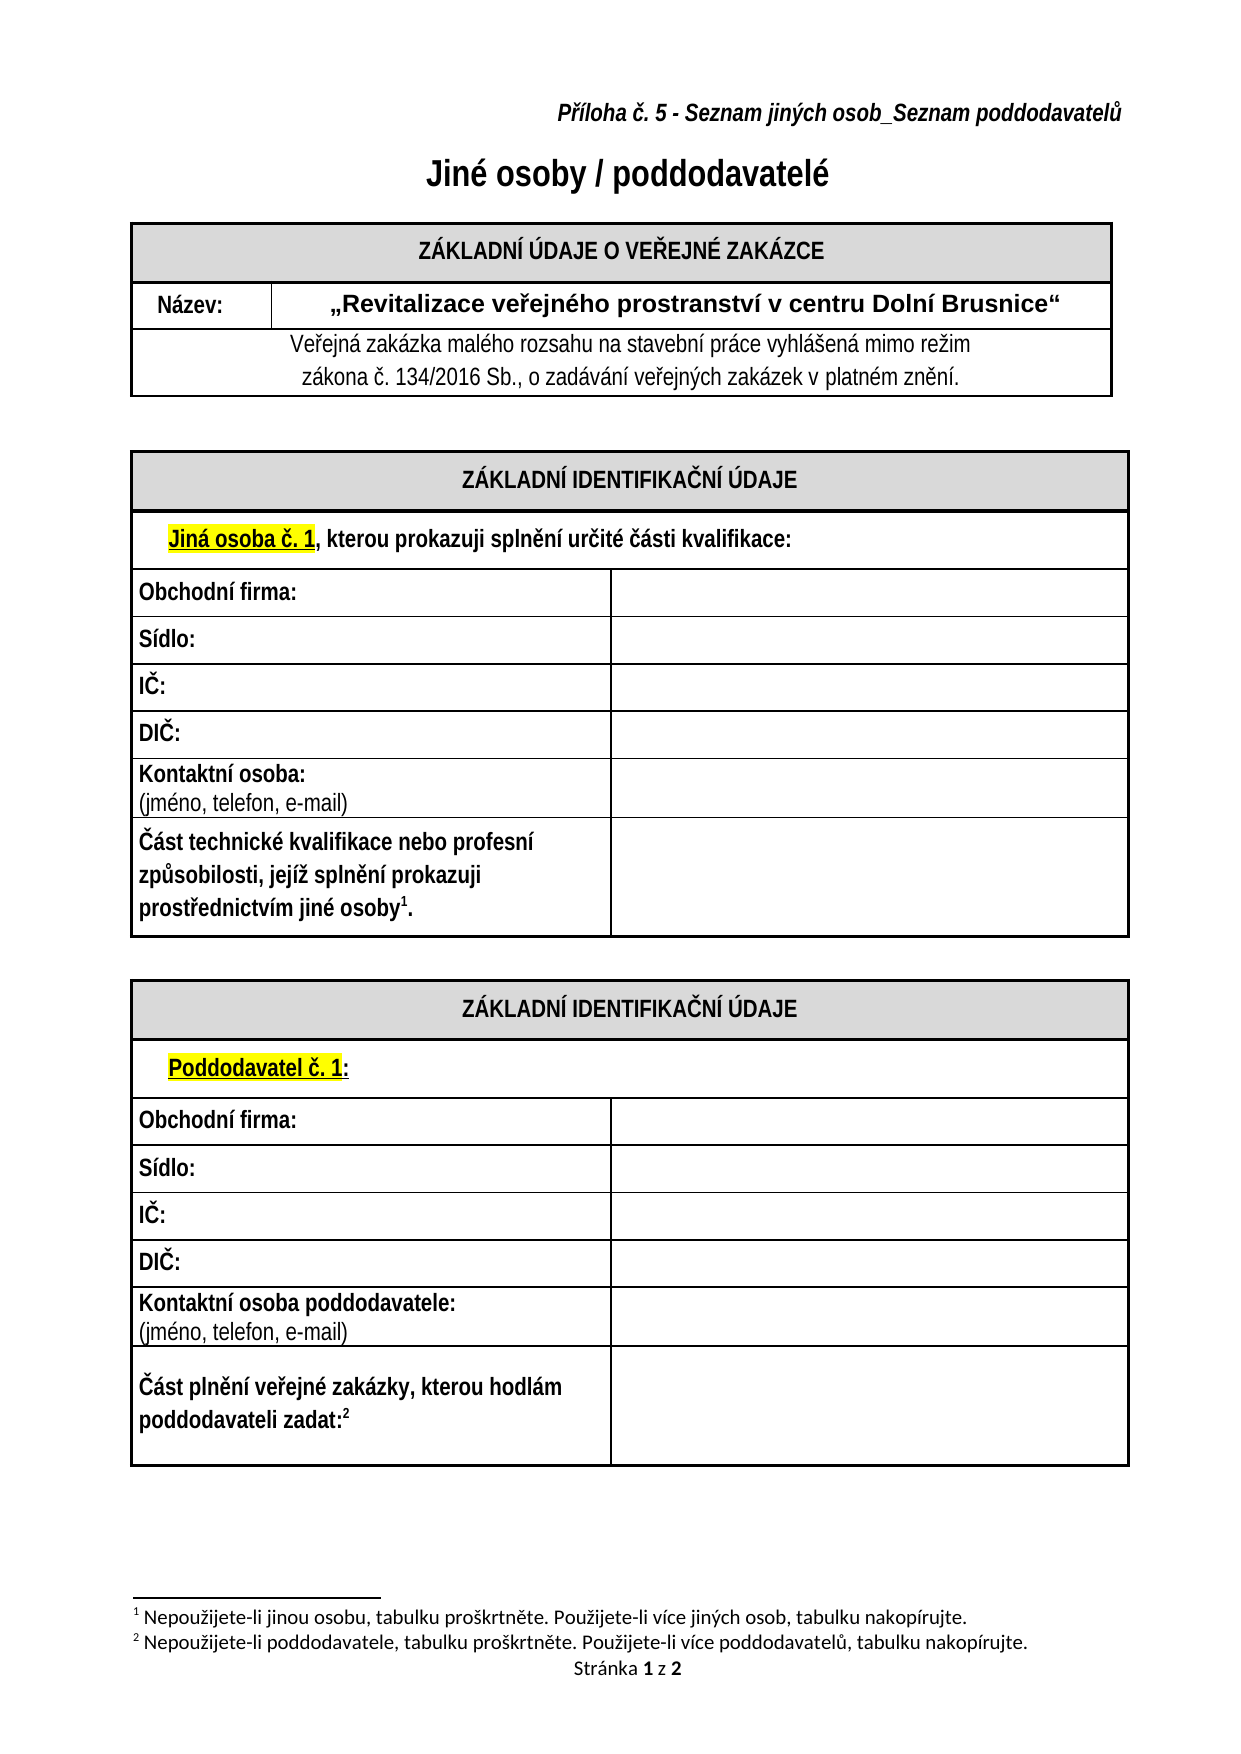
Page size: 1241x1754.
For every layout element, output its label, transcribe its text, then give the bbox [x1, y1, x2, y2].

table_cell DIČ: [133, 1241, 610, 1286]
table_cell Název: [133, 284, 271, 328]
table_cell Sídlo: [133, 617, 610, 663]
table_cell [612, 1146, 1127, 1192]
table_header Základní údaje o veřejné zakázce [133, 225, 1110, 281]
table_cell Veřejná zakázka malého rozsahu na stavební práce vyhlášená mimo režim zákona č. 134/2016 Sb., o zadávání veřejných zakázek v platném znění. [133, 330, 1110, 395]
table_cell [612, 570, 1127, 616]
table_cell Sídlo: [133, 1146, 610, 1192]
table_cell Obchodní firma: [133, 570, 610, 616]
table_cell [612, 1288, 1127, 1345]
table_header Základní identifikační údaje [133, 982, 1127, 1038]
text Jiné osoby / poddodavatelé [133, 151, 1122, 194]
table_cell Část plnění veřejné zakázky, kterou hodlám poddodavateli zadat: [133, 1347, 610, 1463]
table_cell „Revitalizace veřejného prostranství v centru Dolní Brusnice“ [272, 284, 1110, 328]
table_cell IČ: [133, 665, 610, 710]
table_cell Poddodavatel č. 1: [133, 1041, 1127, 1097]
table_cell [612, 665, 1127, 710]
table_cell Obchodní firma: [133, 1099, 610, 1144]
table_cell [612, 1099, 1127, 1144]
table_header Základní identifikační údaje [133, 453, 1127, 509]
table_cell Část technické kvalifikace nebo profesní způsobilosti, jejíž splnění prokazuji prostřednictvím jiné osoby. [133, 818, 610, 935]
table_cell Jiná osoba č. 1, kterou prokazuji splnění určité části kvalifikace: [133, 513, 1127, 568]
table_cell [612, 1241, 1127, 1286]
table_cell [612, 1347, 1127, 1463]
table_cell [612, 759, 1127, 817]
table_cell Kontaktní osoba poddodavatele: (jméno, telefon, e-mail) [133, 1288, 610, 1345]
table_cell [612, 712, 1127, 757]
table_cell [612, 1193, 1127, 1239]
table_cell DIČ: [133, 712, 610, 757]
table_cell Kontaktní osoba: (jméno, telefon, e-mail) [133, 759, 610, 817]
table_cell [612, 617, 1127, 663]
table_cell [612, 818, 1127, 935]
table_cell IČ: [133, 1193, 610, 1239]
